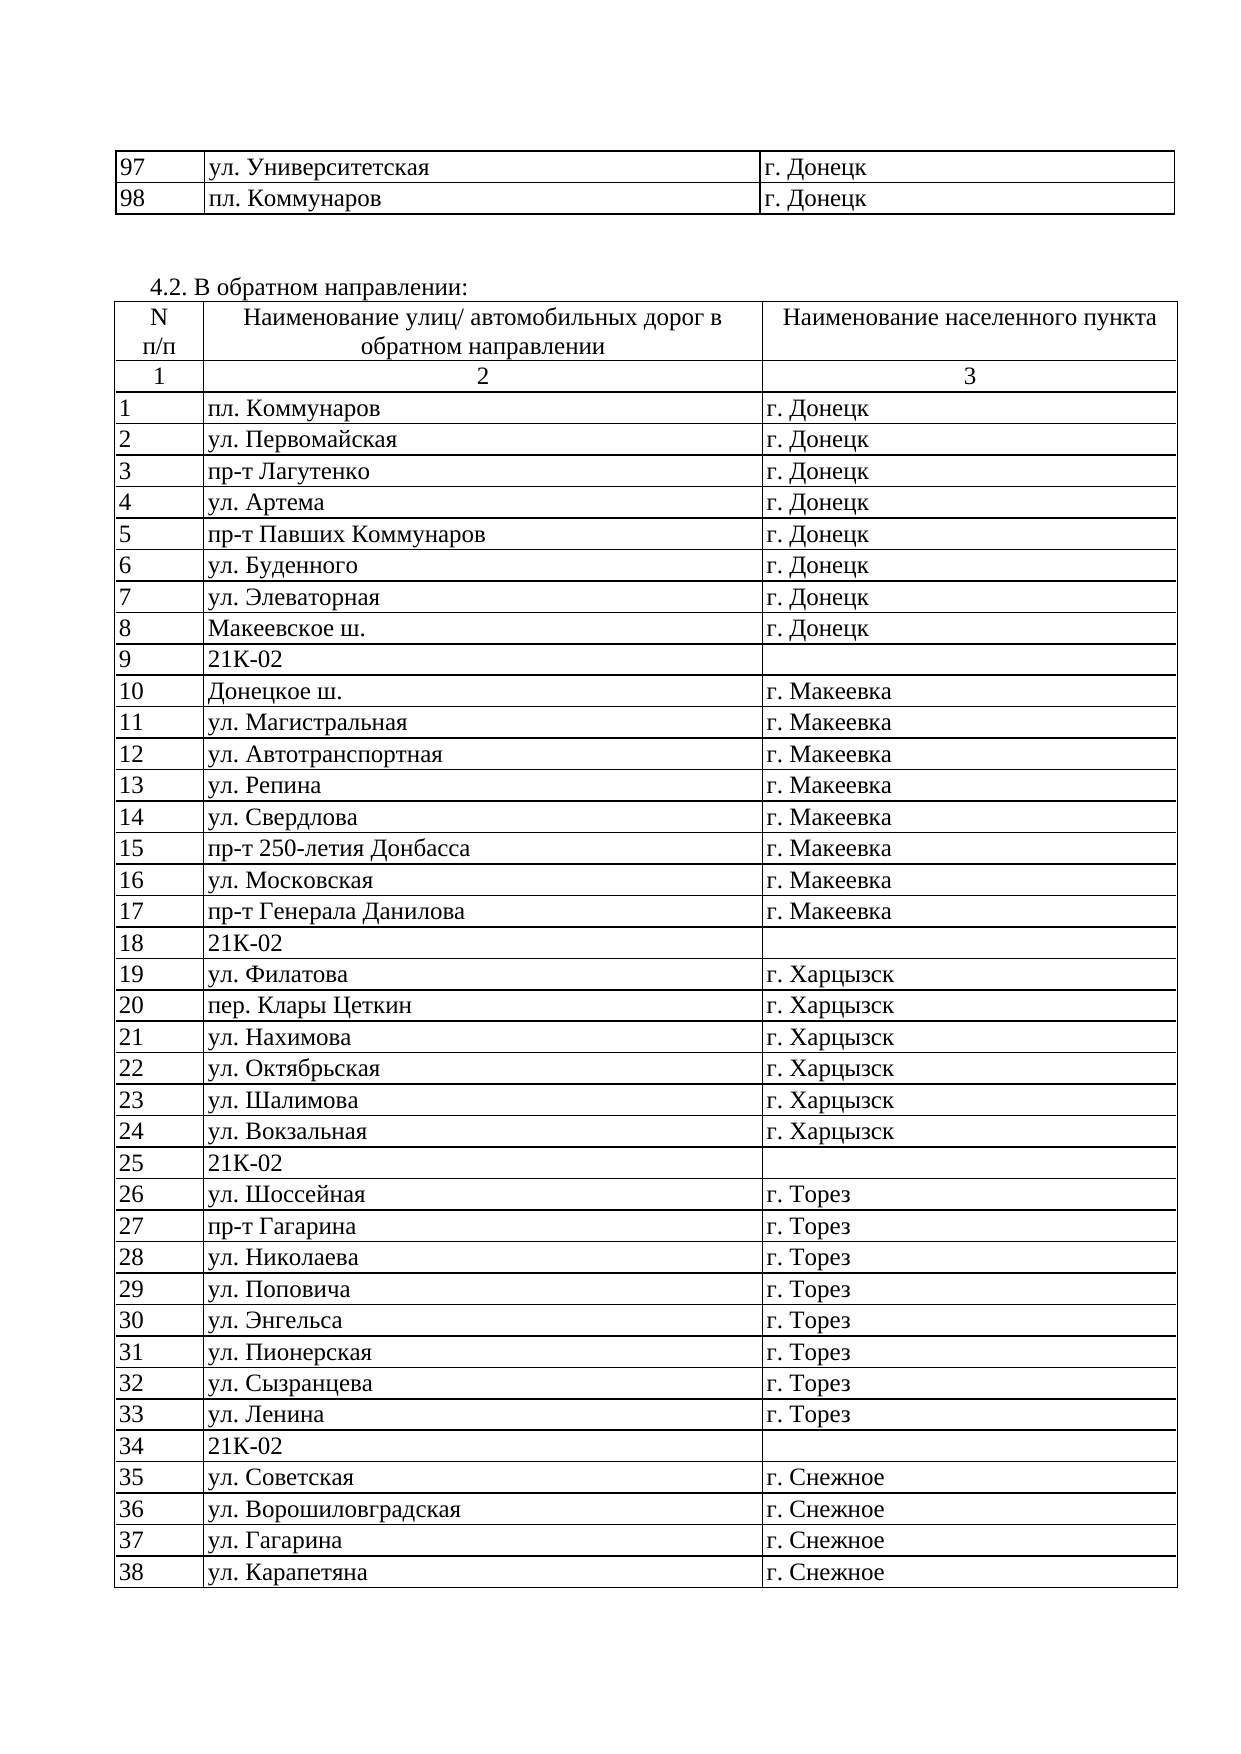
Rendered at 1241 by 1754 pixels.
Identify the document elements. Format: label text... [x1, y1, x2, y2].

table_cell 9 [115, 644, 203, 674]
table_cell 98 [117, 183, 204, 213]
table_cell ул. Свердлова [204, 802, 762, 832]
table_cell ул. Филатова [204, 959, 762, 989]
table_cell 10 [115, 675, 203, 706]
table_cell 26 [115, 1179, 203, 1209]
table_cell г. Харцызск [763, 1083, 1177, 1115]
table_cell г. Торез [763, 1366, 1177, 1398]
table_cell пер. Клары Цеткин [204, 991, 762, 1020]
table_cell г. Макеевка [763, 800, 1177, 832]
table_cell 23 [115, 1084, 203, 1115]
table_cell 31 [115, 1336, 203, 1366]
table_cell 33 [115, 1399, 203, 1429]
table_cell г. Макеевка [763, 706, 1177, 737]
table_cell пл. Коммунаров [204, 393, 762, 423]
table_cell пр-т Генерала Данилова [204, 896, 762, 926]
table_cell 25 [115, 1147, 203, 1178]
table_cell 21К-02 [204, 1148, 762, 1178]
table_cell ул. Энгельса [204, 1305, 762, 1335]
table_cell ул. Ленина [204, 1400, 762, 1429]
table_cell 5 [115, 518, 203, 548]
table_cell г. Харцызск [763, 989, 1177, 1020]
table_cell 2 [204, 361, 762, 391]
table_cell ул. Поповича [204, 1274, 762, 1303]
table_cell 30 [115, 1305, 203, 1335]
table_cell г. Снежное [763, 1555, 1177, 1587]
table_cell г. Макеевка [763, 895, 1177, 926]
table_cell 18 [115, 927, 203, 957]
table_cell 21 [115, 1021, 203, 1052]
table_cell 15 [115, 833, 203, 863]
table_cell г. Донецк [763, 517, 1177, 548]
table_cell 2 [115, 424, 203, 454]
table_cell г. Харцызск [763, 1052, 1177, 1083]
table_cell [763, 1429, 1177, 1461]
table_cell 13 [115, 770, 203, 800]
table_cell г. Донецк [763, 391, 1177, 423]
table_cell ул. Автотранспортная [204, 739, 762, 769]
table_cell [763, 1146, 1177, 1178]
table_cell [763, 643, 1177, 674]
table_cell г. Макеевка [763, 737, 1177, 769]
table_cell г. Торез [763, 1398, 1177, 1429]
table_cell г. Макеевка [763, 832, 1177, 863]
table_cell 7 [115, 581, 203, 611]
table_cell Донецкое ш. [204, 676, 762, 706]
table_cell г. Харцызск [763, 1020, 1177, 1052]
table_cell ул. Октябрьская [204, 1053, 762, 1083]
table_cell 36 [115, 1493, 203, 1524]
table_cell ул. Репина [204, 770, 762, 800]
table_cell 22 [115, 1053, 203, 1083]
table_cell г. Макеевка [763, 674, 1177, 706]
table_cell 35 [115, 1462, 203, 1492]
table_cell г. Макеевка [763, 863, 1177, 894]
table_cell ул. Нахимова [204, 1022, 762, 1052]
table_cell г. Донецк [763, 454, 1177, 486]
table_cell 3 [115, 455, 203, 486]
table_cell 32 [115, 1368, 203, 1398]
table_cell 12 [115, 738, 203, 769]
table_cell Макеевское ш. [204, 613, 762, 643]
table_cell 6 [115, 550, 203, 580]
table_cell 37 [115, 1525, 203, 1555]
table_cell ул. Шоссейная [204, 1179, 762, 1209]
table_cell г. Донецк [763, 486, 1177, 517]
table_cell г. Макеевка [763, 769, 1177, 800]
table_cell ул. Сызранцева [204, 1368, 762, 1398]
table_cell ул. Магистральная [204, 707, 762, 737]
table_cell г. Торез [763, 1335, 1177, 1366]
table_cell г. Снежное [763, 1461, 1177, 1492]
table_cell 21К-02 [204, 928, 762, 957]
table_cell 1 [115, 361, 203, 391]
table_cell г. Донецк [763, 423, 1177, 454]
table_cell 16 [115, 864, 203, 894]
table_cell пр-т Лагутенко [204, 456, 762, 486]
table_cell г. Снежное [763, 1492, 1177, 1524]
table_cell ул. Университетская [205, 152, 759, 181]
table_cell ул. Буденного [204, 550, 762, 580]
table_cell 28 [115, 1242, 203, 1272]
table_cell 14 [115, 801, 203, 832]
table_cell пр-т Павших Коммунаров [204, 519, 762, 548]
text 4.2. В обратном направлении: [150, 272, 1090, 301]
table_cell ул. Артема [204, 487, 762, 517]
table_cell г. Харцызск [763, 958, 1177, 989]
table_cell 21К-02 [204, 1431, 762, 1461]
table_cell 19 [115, 959, 203, 989]
table_cell г. Торез [763, 1272, 1177, 1303]
table_cell [763, 926, 1177, 957]
table_cell г. Харцызск [763, 1115, 1177, 1146]
table_cell ул. Николаева [204, 1242, 762, 1272]
table_cell г. Донецк [761, 152, 1174, 181]
table_cell 11 [115, 707, 203, 737]
table_cell 3 [763, 360, 1177, 391]
table_cell г. Торез [763, 1304, 1177, 1335]
table_cell г. Донецк [763, 611, 1177, 643]
table_cell 27 [115, 1210, 203, 1241]
table_cell ул. Вокзальная [204, 1116, 762, 1146]
table_cell 97 [117, 152, 204, 181]
table_cell ул. Элеваторная [204, 582, 762, 611]
table_cell ул. Гагарина [204, 1525, 762, 1555]
table_cell г. Донецк [761, 183, 1174, 213]
table_header Наименование улиц/ автомобильных дорог в обратном направлении [204, 302, 762, 360]
table_cell 8 [115, 613, 203, 643]
table_cell г. Донецк [763, 549, 1177, 580]
table_cell ул. Московская [204, 865, 762, 894]
table_cell г. Торез [763, 1209, 1177, 1241]
table_cell 1 [115, 392, 203, 423]
table_cell 24 [115, 1116, 203, 1146]
table_cell ул. Пионерская [204, 1337, 762, 1366]
table_cell г. Торез [763, 1178, 1177, 1209]
table_cell 17 [115, 896, 203, 926]
table_cell 20 [115, 990, 203, 1020]
table_cell ул. Советская [204, 1462, 762, 1492]
table_cell г. Снежное [763, 1524, 1177, 1555]
table_cell ул. Ворошиловградская [204, 1494, 762, 1524]
table_cell ул. Шалимова [204, 1085, 762, 1115]
table_cell 34 [115, 1430, 203, 1461]
table_cell 29 [115, 1273, 203, 1303]
table_cell пр-т 250-летия Донбасса [204, 833, 762, 863]
table_cell ул. Карапетяна [204, 1557, 762, 1587]
table_cell 21К-02 [204, 645, 762, 674]
table_header Наименование населенного пункта [763, 302, 1177, 360]
table_header N п/п [115, 302, 203, 360]
table_cell 38 [115, 1556, 203, 1587]
table_cell ул. Первомайская [204, 424, 762, 454]
table_cell г. Торез [763, 1241, 1177, 1272]
table_cell 4 [115, 487, 203, 517]
table_cell пл. Коммунаров [205, 183, 759, 213]
table_cell г. Донецк [763, 580, 1177, 611]
table_cell пр-т Гагарина [204, 1211, 762, 1241]
